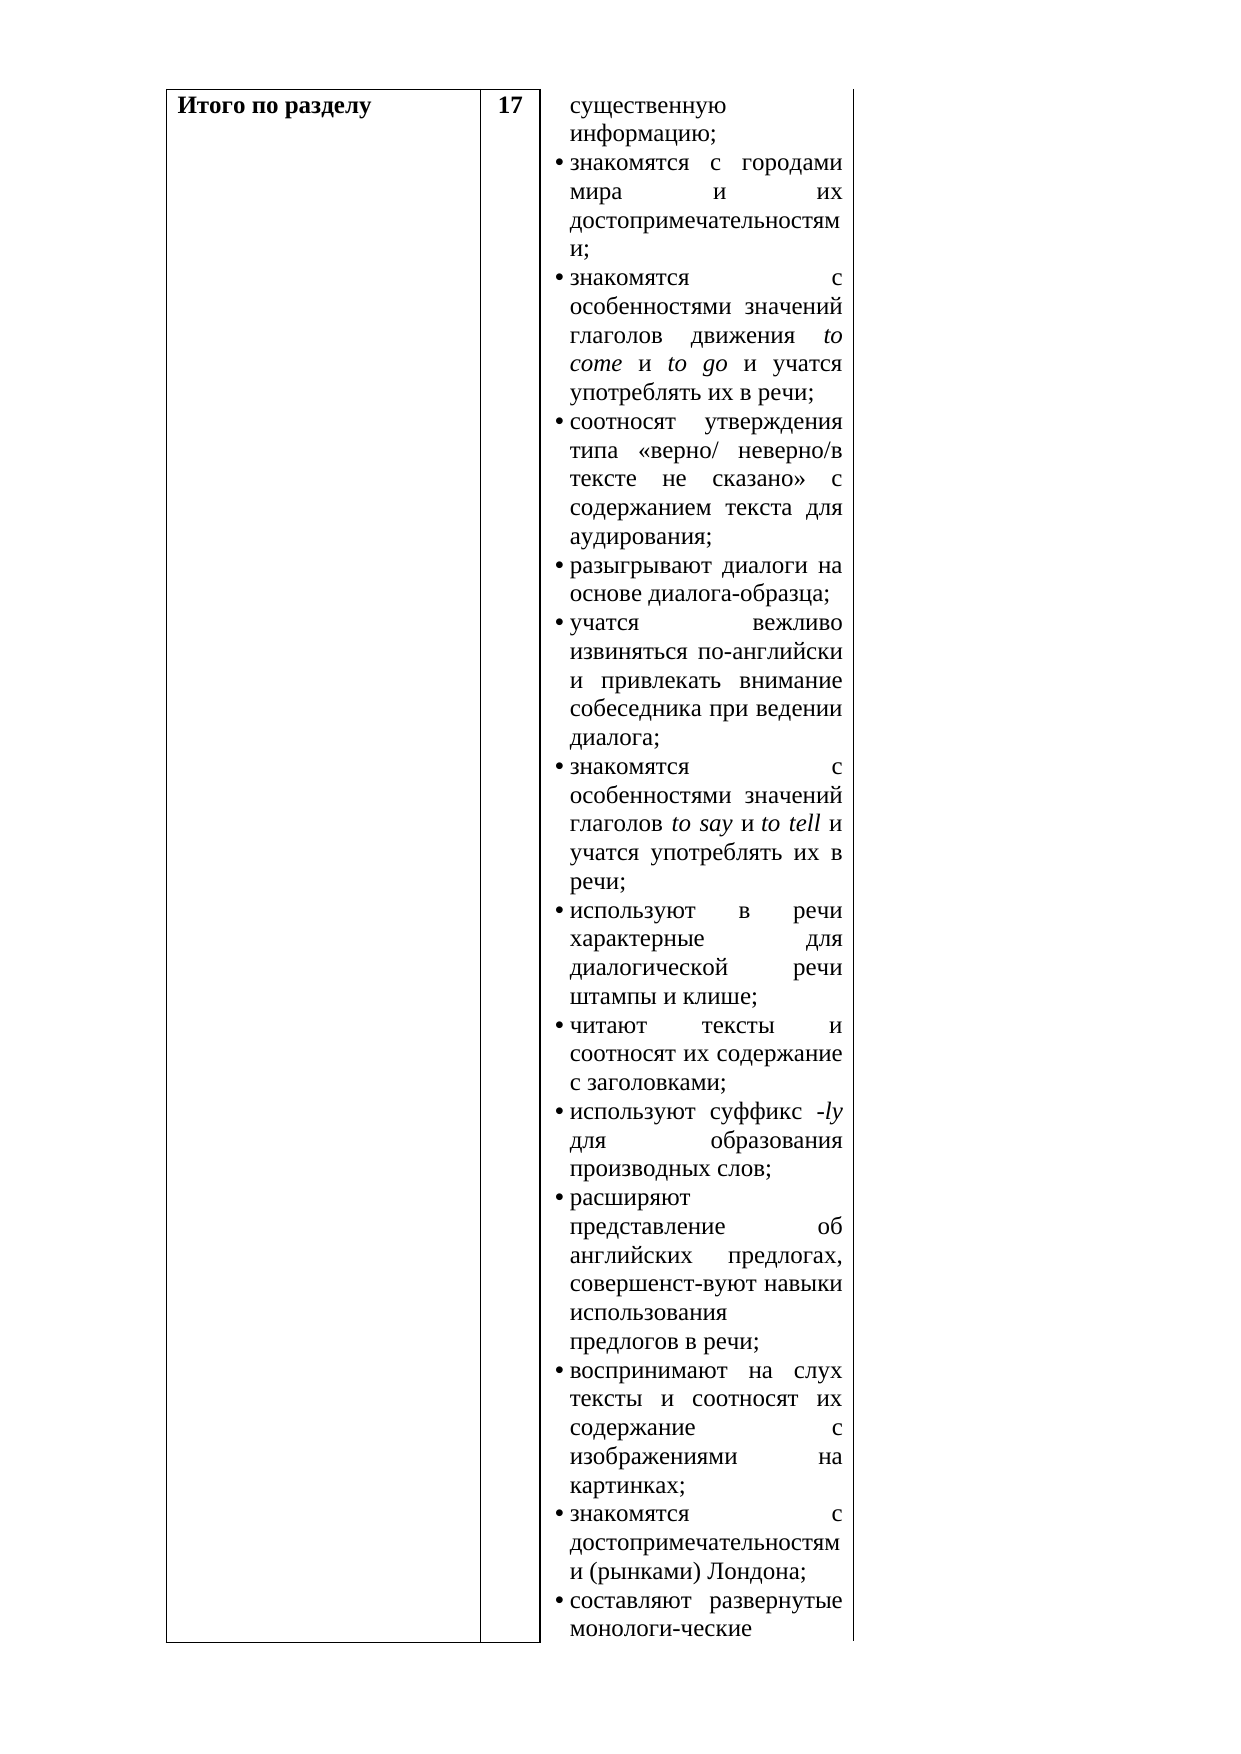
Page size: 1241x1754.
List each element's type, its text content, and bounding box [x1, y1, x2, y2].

table_cell Итого по разделу [167, 90, 480, 1642]
table_cell 17 [481, 90, 539, 1642]
